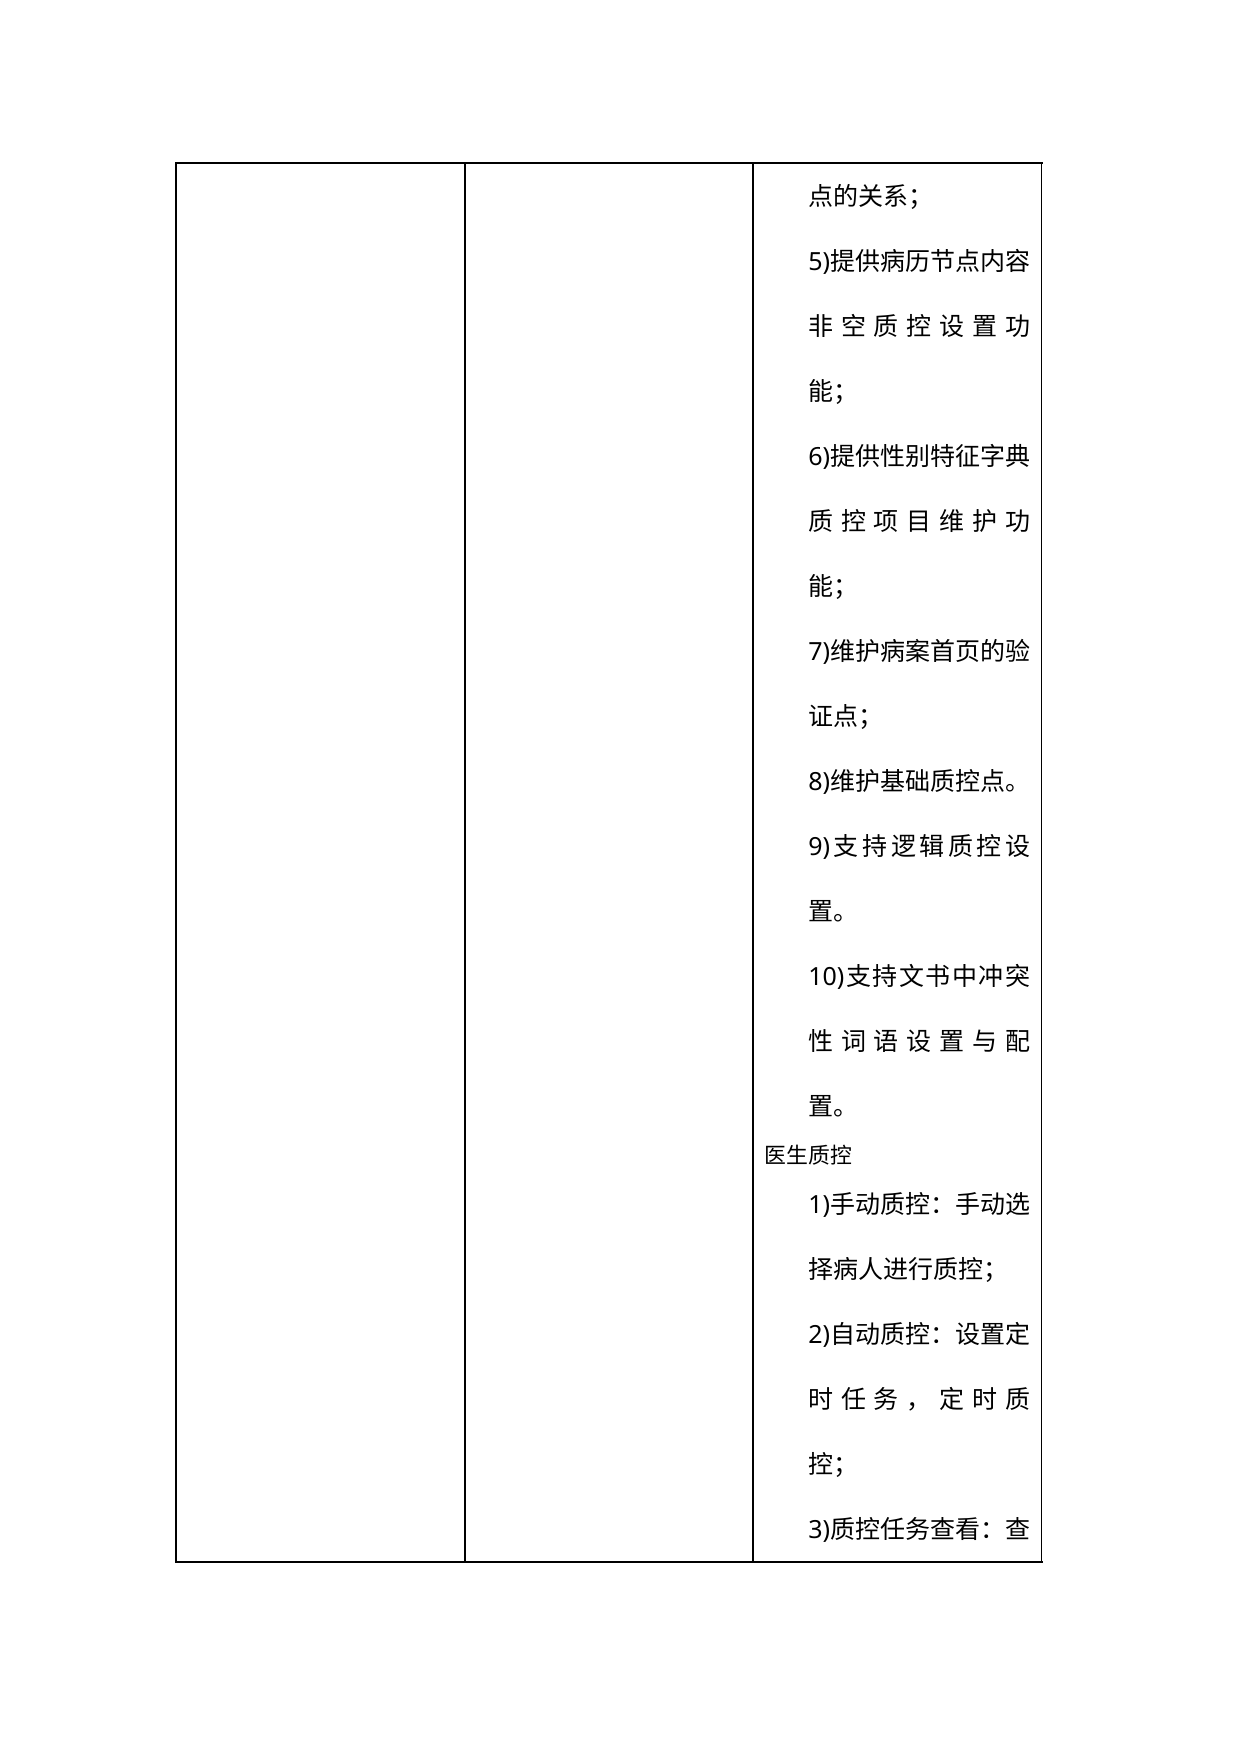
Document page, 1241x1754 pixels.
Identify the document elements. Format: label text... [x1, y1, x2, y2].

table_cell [754, 164, 1041, 1561]
table_cell 2 [177, 164, 464, 1561]
table_cell [466, 164, 752, 1561]
